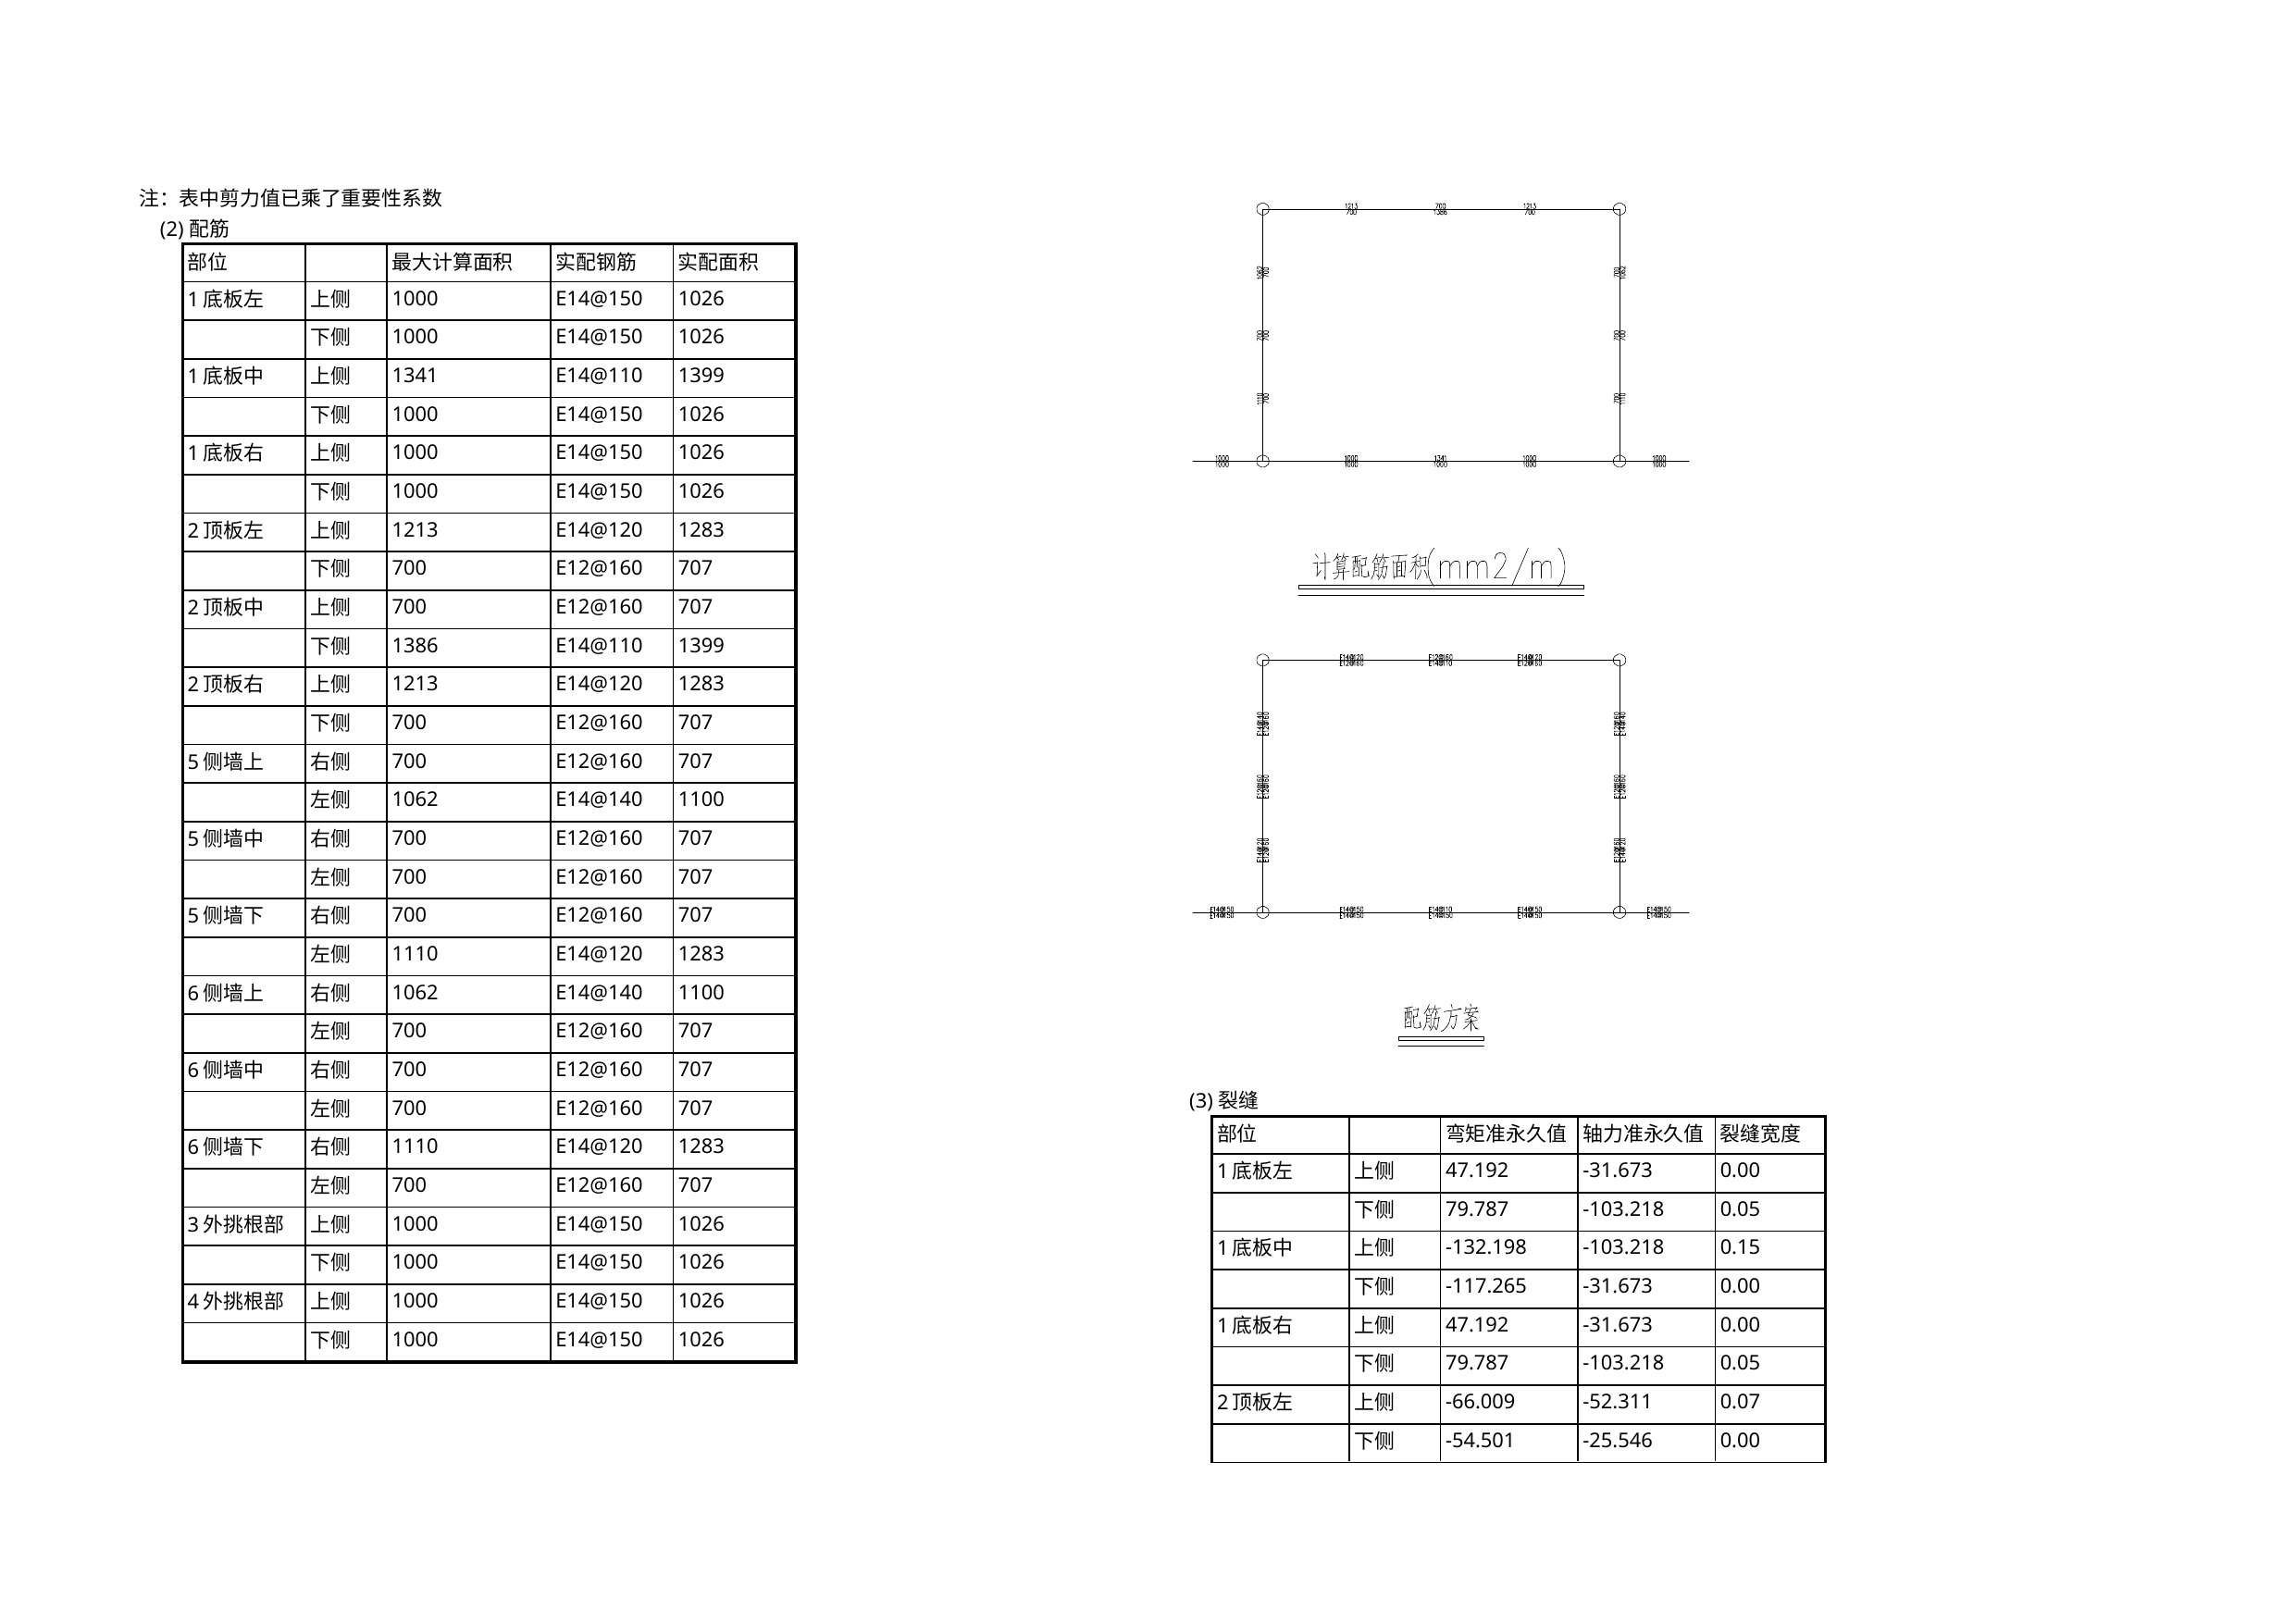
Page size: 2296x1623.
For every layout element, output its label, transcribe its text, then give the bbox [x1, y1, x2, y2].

table_cell [1213, 1425, 1348, 1461]
table_cell E14@140 [552, 976, 673, 1013]
table_cell 6侧墙下 [184, 1131, 304, 1168]
table_cell E12@160 [552, 591, 673, 628]
table_cell 2顶板左 [1213, 1386, 1348, 1423]
table_cell E14@110 [552, 360, 673, 397]
table_cell E14@150 [552, 476, 673, 513]
table_cell 707 [674, 1054, 794, 1091]
table_cell 下侧 [1350, 1270, 1440, 1307]
table_cell 1026 [674, 1246, 794, 1283]
table_cell 右侧 [306, 899, 386, 936]
table_cell E14@150 [552, 1208, 673, 1245]
table_cell 1399 [674, 360, 794, 397]
table_cell 1000 [388, 1323, 550, 1360]
table_cell E12@160 [552, 745, 673, 782]
table_cell [184, 1170, 304, 1207]
table_cell [184, 861, 304, 898]
table_cell E14@150 [552, 437, 673, 474]
table_cell E14@140 [552, 784, 673, 821]
table_cell [184, 476, 304, 513]
table_cell 1062 [388, 976, 550, 1013]
table_cell 5侧墙中 [184, 823, 304, 860]
table_cell 1000 [388, 1208, 550, 1245]
table_cell 下侧 [306, 629, 386, 666]
table_cell 上侧 [1350, 1386, 1440, 1423]
table_cell [184, 1246, 304, 1283]
table_cell 上侧 [306, 668, 386, 705]
table_cell 1026 [674, 398, 794, 435]
table_cell E14@150 [552, 282, 673, 319]
table_cell 上侧 [306, 360, 386, 397]
table_cell 700 [388, 823, 550, 860]
table_cell 下侧 [306, 1246, 386, 1283]
table_cell 1399 [674, 629, 794, 666]
table_cell 700 [388, 1092, 550, 1129]
table_cell 上侧 [306, 591, 386, 628]
table_cell 1026 [674, 437, 794, 474]
table_cell 707 [674, 1170, 794, 1207]
table_cell 1底板右 [1213, 1309, 1348, 1345]
table_cell E14@120 [552, 514, 673, 551]
table_cell 0.05 [1716, 1347, 1824, 1384]
table_cell [184, 321, 304, 358]
table_cell 右侧 [306, 1054, 386, 1091]
table_cell 左侧 [306, 1092, 386, 1129]
table_cell 700 [388, 707, 550, 744]
table_cell 700 [388, 591, 550, 628]
table_cell 5侧墙下 [184, 899, 304, 936]
table_cell 1000 [388, 476, 550, 513]
table_cell 707 [674, 899, 794, 936]
table_cell -25.546 [1579, 1425, 1715, 1461]
table_cell 0.00 [1716, 1155, 1824, 1192]
table_cell 1026 [674, 1208, 794, 1245]
table_cell [1213, 1194, 1348, 1230]
table_cell 700 [388, 899, 550, 936]
table_cell 1000 [388, 321, 550, 358]
table_cell 1341 [388, 360, 550, 397]
table_cell -103.218 [1579, 1232, 1715, 1269]
table_cell 6侧墙中 [184, 1054, 304, 1091]
table_cell -66.009 [1441, 1386, 1577, 1423]
table_cell [184, 1323, 304, 1360]
table_cell -117.265 [1441, 1270, 1577, 1307]
table_cell [184, 1092, 304, 1129]
table_cell 上侧 [306, 1208, 386, 1245]
table_cell 1000 [388, 282, 550, 319]
table_cell 700 [388, 1015, 550, 1052]
table_cell 0.15 [1716, 1232, 1824, 1269]
table_cell 1283 [674, 1131, 794, 1168]
table_cell 1283 [674, 938, 794, 975]
table_cell 1026 [674, 476, 794, 513]
table_cell E12@160 [552, 552, 673, 589]
table_cell E14@110 [552, 629, 673, 666]
table_cell 1110 [388, 1131, 550, 1168]
table_cell 0.00 [1716, 1309, 1824, 1345]
table_header 弯矩准永久值 [1441, 1118, 1577, 1153]
table_cell 上侧 [306, 282, 386, 319]
table_cell 下侧 [1350, 1347, 1440, 1384]
table_cell -31.673 [1579, 1309, 1715, 1345]
table_cell 下侧 [306, 552, 386, 589]
table_cell 47.192 [1441, 1155, 1577, 1192]
table_cell 1100 [674, 976, 794, 1013]
table_cell 1213 [388, 668, 550, 705]
table_cell E14@120 [552, 668, 673, 705]
table_cell 左侧 [306, 1170, 386, 1207]
table_cell [184, 1015, 304, 1052]
table_cell 47.192 [1441, 1309, 1577, 1345]
table_cell 1062 [388, 784, 550, 821]
table_cell 4外挑根部 [184, 1285, 304, 1322]
table_cell [184, 938, 304, 975]
table_cell 3外挑根部 [184, 1208, 304, 1245]
table_cell E12@160 [552, 707, 673, 744]
table_cell 0.00 [1716, 1270, 1824, 1307]
table_cell E14@120 [552, 938, 673, 975]
table_cell 2顶板左 [184, 514, 304, 551]
table_cell [184, 707, 304, 744]
table_header 部位 [1213, 1118, 1348, 1153]
table_cell 1283 [674, 668, 794, 705]
table_cell [1213, 1347, 1348, 1384]
table_cell -31.673 [1579, 1270, 1715, 1307]
table_cell -52.311 [1579, 1386, 1715, 1423]
table_cell 下侧 [306, 1323, 386, 1360]
table_cell 下侧 [306, 321, 386, 358]
table_cell 79.787 [1441, 1347, 1577, 1384]
table_cell 右侧 [306, 745, 386, 782]
table_cell E12@160 [552, 1015, 673, 1052]
table_cell 下侧 [1350, 1194, 1440, 1230]
table_cell 707 [674, 1092, 794, 1129]
table_cell 1底板中 [1213, 1232, 1348, 1269]
table_cell 79.787 [1441, 1194, 1577, 1230]
table_cell E14@120 [552, 1131, 673, 1168]
table_cell 下侧 [306, 476, 386, 513]
table_cell 上侧 [1350, 1309, 1440, 1345]
table_cell 1底板右 [184, 437, 304, 474]
table_cell 下侧 [306, 707, 386, 744]
table_cell 700 [388, 1170, 550, 1207]
table_cell [1213, 1270, 1348, 1307]
table_cell 0.00 [1716, 1425, 1824, 1461]
table_cell 1026 [674, 1323, 794, 1360]
table_cell 707 [674, 552, 794, 589]
table_cell 左侧 [306, 938, 386, 975]
table_cell 1000 [388, 1246, 550, 1283]
table_cell -54.501 [1441, 1425, 1577, 1461]
table_cell 1底板左 [184, 282, 304, 319]
table_cell 1026 [674, 282, 794, 319]
text (3) 裂缝 [1168, 1084, 2156, 1114]
table_cell 左侧 [306, 784, 386, 821]
table_cell 上侧 [306, 437, 386, 474]
table_cell 2顶板中 [184, 591, 304, 628]
table_cell 707 [674, 861, 794, 898]
table_cell -103.218 [1579, 1347, 1715, 1384]
table_cell 1213 [388, 514, 550, 551]
table_cell E12@160 [552, 1054, 673, 1091]
table_header [1350, 1118, 1440, 1153]
table_cell 0.05 [1716, 1194, 1824, 1230]
table_cell E12@160 [552, 1092, 673, 1129]
table_cell 2顶板右 [184, 668, 304, 705]
table_header 轴力准永久值 [1579, 1118, 1715, 1153]
table_cell 5侧墙上 [184, 745, 304, 782]
table_cell [184, 398, 304, 435]
table_cell 1底板中 [184, 360, 304, 397]
table_cell 1000 [388, 437, 550, 474]
table_cell 1110 [388, 938, 550, 975]
table_cell 1386 [388, 629, 550, 666]
table_cell 1026 [674, 1285, 794, 1322]
table_cell E14@150 [552, 1246, 673, 1283]
text 注：表中剪力值已乘了重要性系数 [139, 182, 1127, 212]
table_cell 右侧 [306, 976, 386, 1013]
table_cell 707 [674, 591, 794, 628]
table_cell 上侧 [1350, 1155, 1440, 1192]
table_cell 右侧 [306, 1131, 386, 1168]
table_cell 700 [388, 552, 550, 589]
table_cell E14@150 [552, 1323, 673, 1360]
table_cell 707 [674, 823, 794, 860]
table_header 实配面积 [674, 245, 794, 281]
table_cell 上侧 [306, 514, 386, 551]
table_cell 右侧 [306, 823, 386, 860]
table_cell E12@160 [552, 899, 673, 936]
table_cell 上侧 [306, 1285, 386, 1322]
table_cell E14@150 [552, 321, 673, 358]
table_cell 1000 [388, 1285, 550, 1322]
table_header [306, 245, 386, 281]
table_cell E14@150 [552, 398, 673, 435]
table_header 最大计算面积 [388, 245, 550, 281]
table_cell 1底板左 [1213, 1155, 1348, 1192]
table_cell 707 [674, 745, 794, 782]
table_cell 下侧 [306, 398, 386, 435]
table_cell [184, 784, 304, 821]
table_cell E12@160 [552, 1170, 673, 1207]
table_cell 707 [674, 707, 794, 744]
table_cell E14@150 [552, 1285, 673, 1322]
text (2) 配筋 [139, 212, 1127, 242]
table_cell 左侧 [306, 1015, 386, 1052]
table_cell [184, 629, 304, 666]
table_cell -132.198 [1441, 1232, 1577, 1269]
table_header 实配钢筋 [552, 245, 673, 281]
table_cell 707 [674, 1015, 794, 1052]
table_cell 6侧墙上 [184, 976, 304, 1013]
table_cell 0.07 [1716, 1386, 1824, 1423]
table_cell 下侧 [1350, 1425, 1440, 1461]
table_cell [184, 552, 304, 589]
table_cell 1283 [674, 514, 794, 551]
table_header 裂缝宽度 [1716, 1118, 1824, 1153]
table_cell 左侧 [306, 861, 386, 898]
table_cell 1100 [674, 784, 794, 821]
table_cell 700 [388, 1054, 550, 1091]
table_cell 1026 [674, 321, 794, 358]
table_cell 上侧 [1350, 1232, 1440, 1269]
table_cell -103.218 [1579, 1194, 1715, 1230]
table_cell E12@160 [552, 823, 673, 860]
table_cell 700 [388, 861, 550, 898]
table_header 部位 [184, 245, 304, 281]
table_cell -31.673 [1579, 1155, 1715, 1192]
table_cell 1000 [388, 398, 550, 435]
table_cell E12@160 [552, 861, 673, 898]
table_cell 700 [388, 745, 550, 782]
